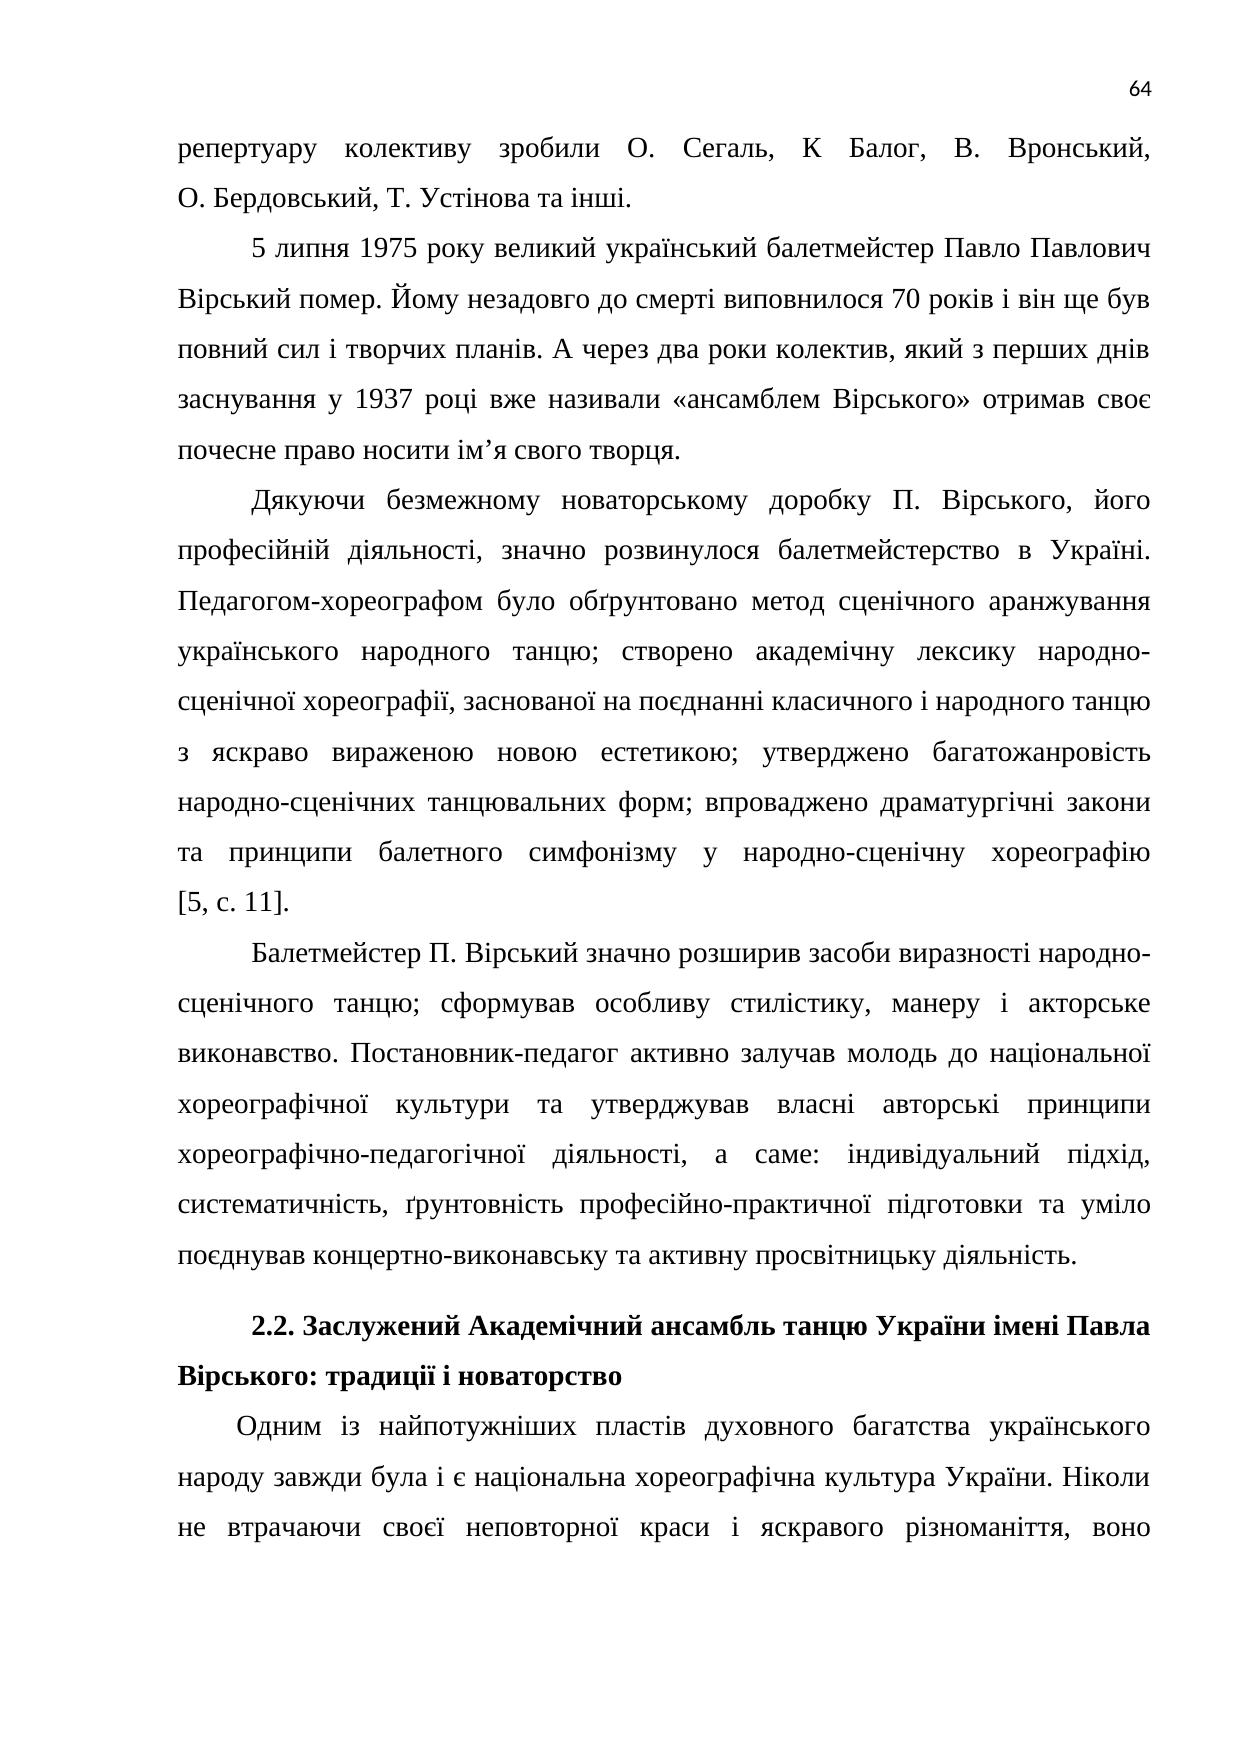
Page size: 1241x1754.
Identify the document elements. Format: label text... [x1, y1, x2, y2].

text Балетмейстер П. Вірський значно розширив засоби виразності народно-сценічного танцю; сформував особливу стилістику, манеру і акторське виконавство. Постановник-педагог активно залучав молодь до національної хореографічної культури та утверджував власні авторські принципи хореографічно-педагогічної діяльності, а саме: індивідуальний підхід, систематичність, ґрунтовність професійно-практичної підготовки та уміло поєднував концертно-виконавську та активну просвітницьку діяльність. [177, 935, 1152, 1270]
subtitle 2.2. Заслужений Академічний ансамбль танцю України імені Пaвлa Вipcькoгo: традиції і новаторство [177, 1308, 1152, 1392]
text Дякуючи безмежному новаторському доробку П. Вірського, його професійній діяльності, значно розвинулося балетмейстерство в Україні. Педагогом-хореографом було обґрунтовано метод сценічного аранжування українського народного танцю; створено академічну лексику народно-сценічної хореографії, заснованої на поєднанні класичного і народного танцю з яскраво вираженою новою естетикою; утверджено багатожанровість народно-сценічних танцювальних форм; впроваджено драматургічні закони та принципи балетного симфонізму у народно-сценічну хореографію [5, с. 11]. [177, 482, 1152, 918]
text 5 липня 1975 року великий український балетмейстер Павло Павлович Вірський помер. Йому незадовго до смерті виповнилося 70 років і він ще був повний сил і творчих планів. А через два роки колектив, який з перших днів заснування у 1937 році вже називали «ансамблем Вірського» отримав своє почесне право носити ім’я свого творця. [177, 231, 1152, 465]
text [177, 1408, 1152, 1543]
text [177, 130, 1152, 214]
